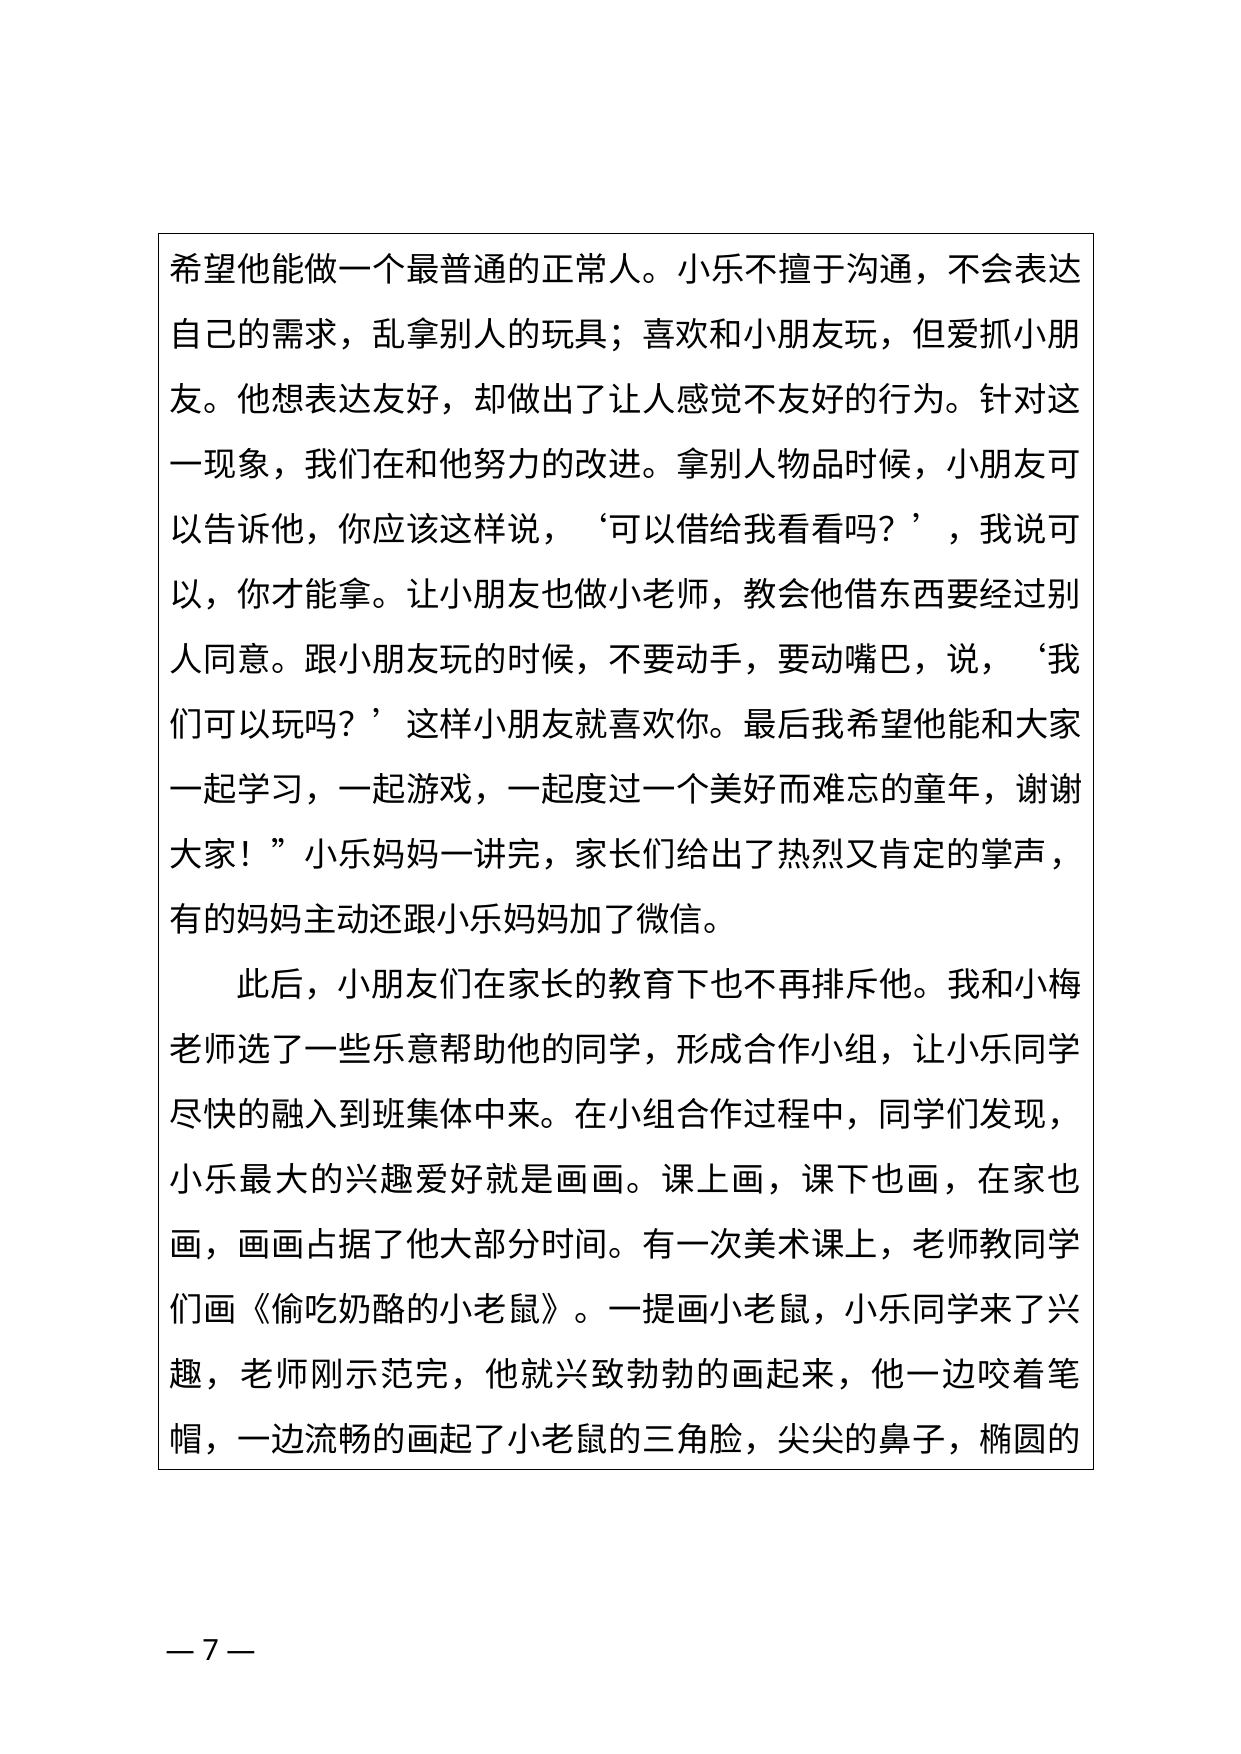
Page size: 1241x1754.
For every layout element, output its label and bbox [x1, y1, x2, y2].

table_cell [159, 234, 1093, 1469]
